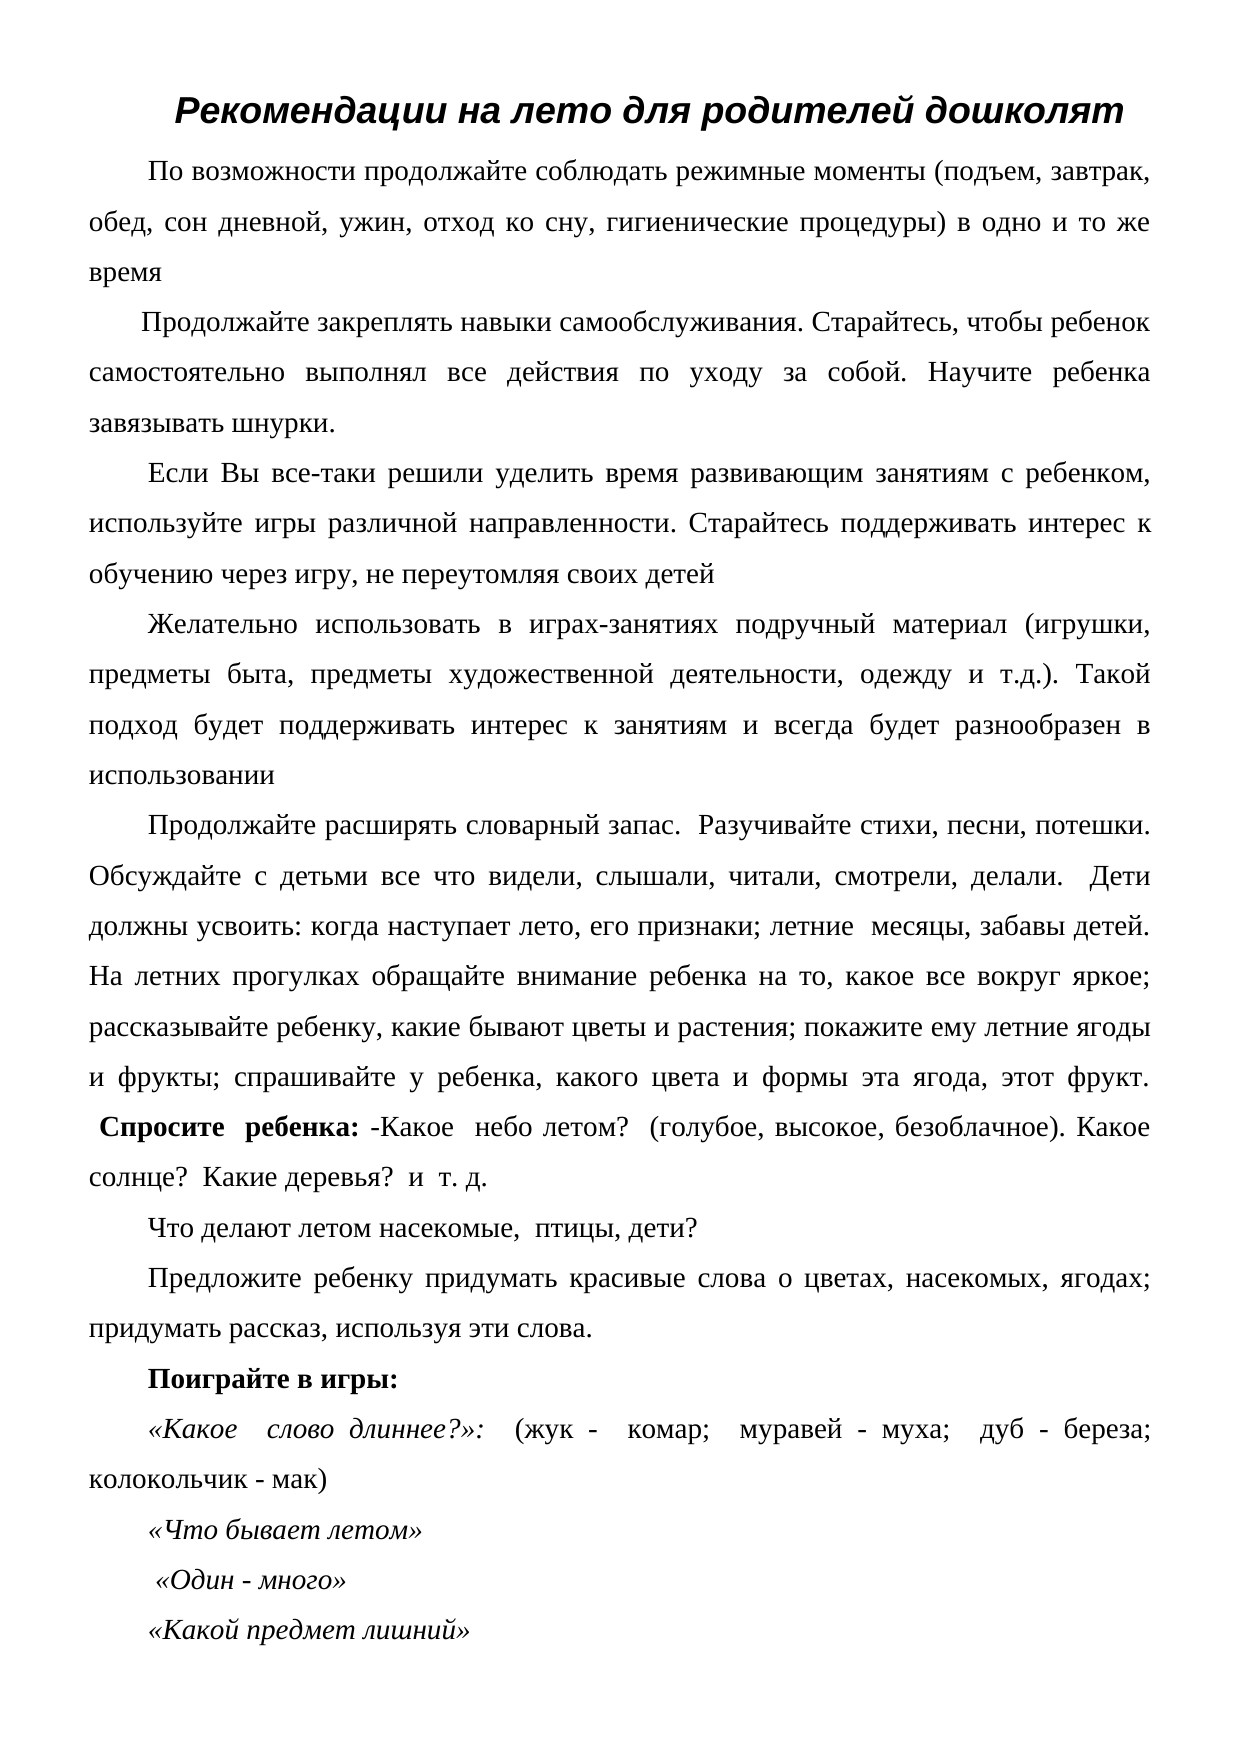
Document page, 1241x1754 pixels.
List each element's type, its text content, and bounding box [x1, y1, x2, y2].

text «Какой предмет лишний» [89, 1612, 1152, 1646]
text «Какое слово длиннее?»: (жук - комар; муравей - муха; дуб - береза; колокольчик - мак) [89, 1411, 1152, 1495]
subtitle Рекомендации на лето для родителей дошколят [89, 89, 1152, 132]
text Продолжайте расширять словарный запас. Разучивайте стихи, песни, потешки. Обсуждайте с детьми все что видели, слышали, читали, смотрели, делали. Дети должны усвоить: когда наступает лето, его признаки; летние месяцы, забавы детей. На летних прогулках обращайте внимание ребенка на то, какое все вокруг яркое; рассказывайте ребенку, какие бывают цветы и растения; покажите ему летние ягоды и фрукты; спрашивайте у ребенка, какого цвета и формы эта ягода, этот фрукт. Спросите ребенка: -Какое небо летом? (голубое, высокое, безоблачное). Какое солнце? Какие деревья? и т. д. [89, 807, 1152, 1193]
text По возможности продолжайте соблюдать режимные моменты (подъем, завтрак, обед, сон дневной, ужин, отход ко сну, гигиенические процедуры) в одно и то же время [89, 153, 1152, 287]
text «Один - много» [89, 1562, 1152, 1596]
text Желательно использовать в играх-занятиях подручный материал (игрушки, предметы быта, предметы художественной деятельности, одежду и т.д.). Такой подход будет поддерживать интерес к занятиям и всегда будет разнообразен в использовании [89, 606, 1152, 791]
text Что делают летом насекомые, птицы, дети? [89, 1210, 1152, 1243]
text Поиграйте в игры: [89, 1361, 1152, 1394]
text Если Вы все-таки решили уделить время развивающим занятиям с ребенком, используйте игры различной направленности. Старайтесь поддерживать интерес к обучению через игру, не переутомляя своих детей [89, 455, 1152, 589]
text Предложите ребенку придумать красивые слова о цветах, насекомых, ягодах; придумать рассказ, используя эти слова. [89, 1260, 1152, 1344]
text Продолжайте закреплять навыки самообслуживания. Старайтесь, чтобы ребенок самостоятельно выполнял все действия по уходу за собой. Научите ребенка завязывать шнурки. [89, 304, 1152, 438]
text «Что бывает летом» [89, 1512, 1152, 1545]
